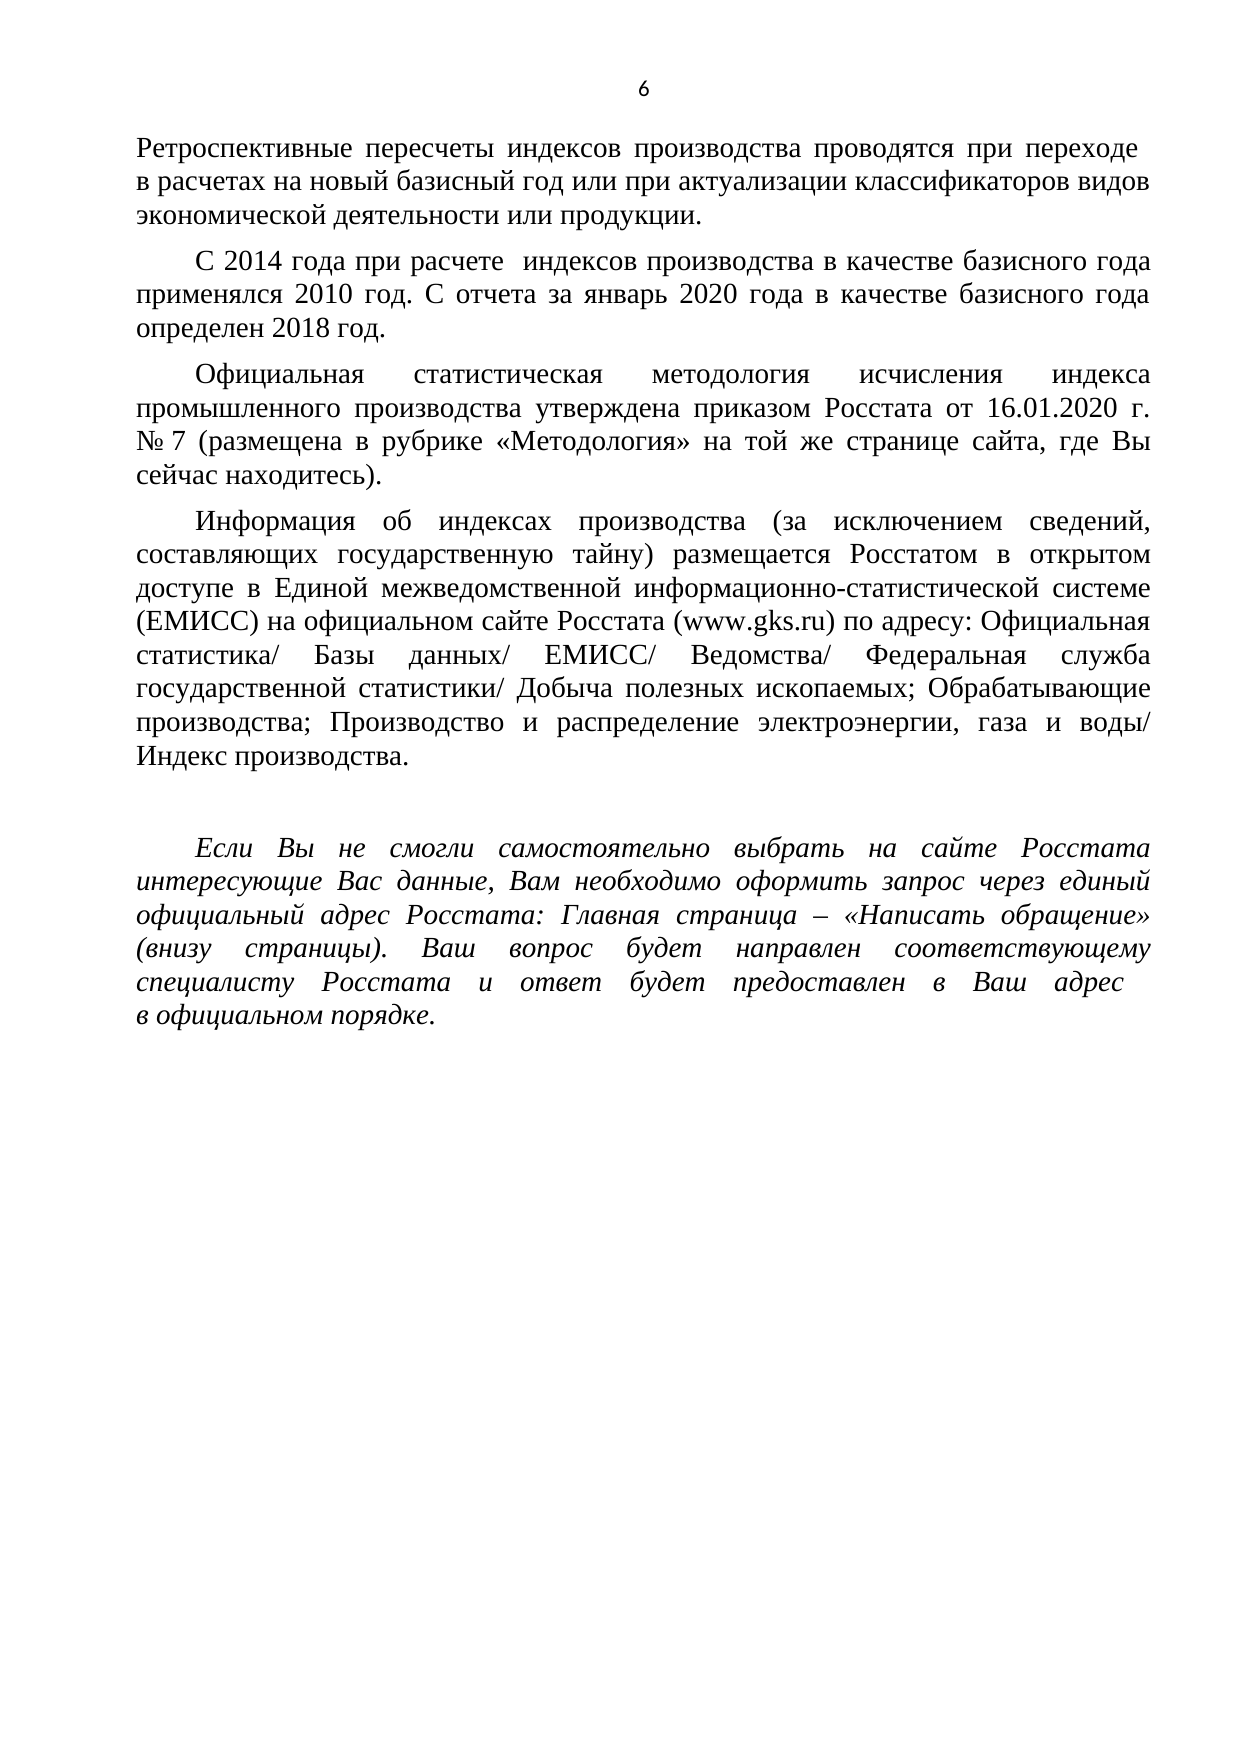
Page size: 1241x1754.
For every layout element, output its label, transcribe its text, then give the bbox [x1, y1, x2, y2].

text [136, 130, 1152, 231]
text Официальная статистическая методология исчисления индекса промышленного производства утверждена приказом Росстата от 16.01.2020 г. № 7 (размещена в рубрике «Методология» на той же странице сайта, где Вы сейчас находитесь). [136, 356, 1152, 490]
text Информация об индексах производства (за исключением сведений, составляющих государственную тайну) размещается Росстатом в открытом доступе в Единой межведомственной информационно-статистической системе (ЕМИСС) на официальном сайте Росстата (www.gks.ru) по адресу: Официальная статистика/ Базы данных/ ЕМИСС/ Ведомства/ Федеральная служба государственной статистики/ Добыча полезных ископаемых; Обрабатывающие производства; Производство и распределение электроэнергии, газа и воды/ Индекс производства. [136, 503, 1152, 771]
text С 2014 года при расчете индексов производства в качестве базисного года применялся 2010 год. С отчета за январь 2020 года в качестве базисного года определен 2018 год. [136, 243, 1152, 344]
text Если Вы не смогли самостоятельно выбрать на сайте Росстата интересующие Вас данные, Вам необходимо оформить запрос через единый официальный адрес Росстата: Главная страница – «Написать обращение» (внизу страницы). Ваш вопрос будет направлен соответствующему специалисту Росстата и ответ будет предоставлен в Ваш адрес в официальном порядке. [136, 830, 1152, 1031]
